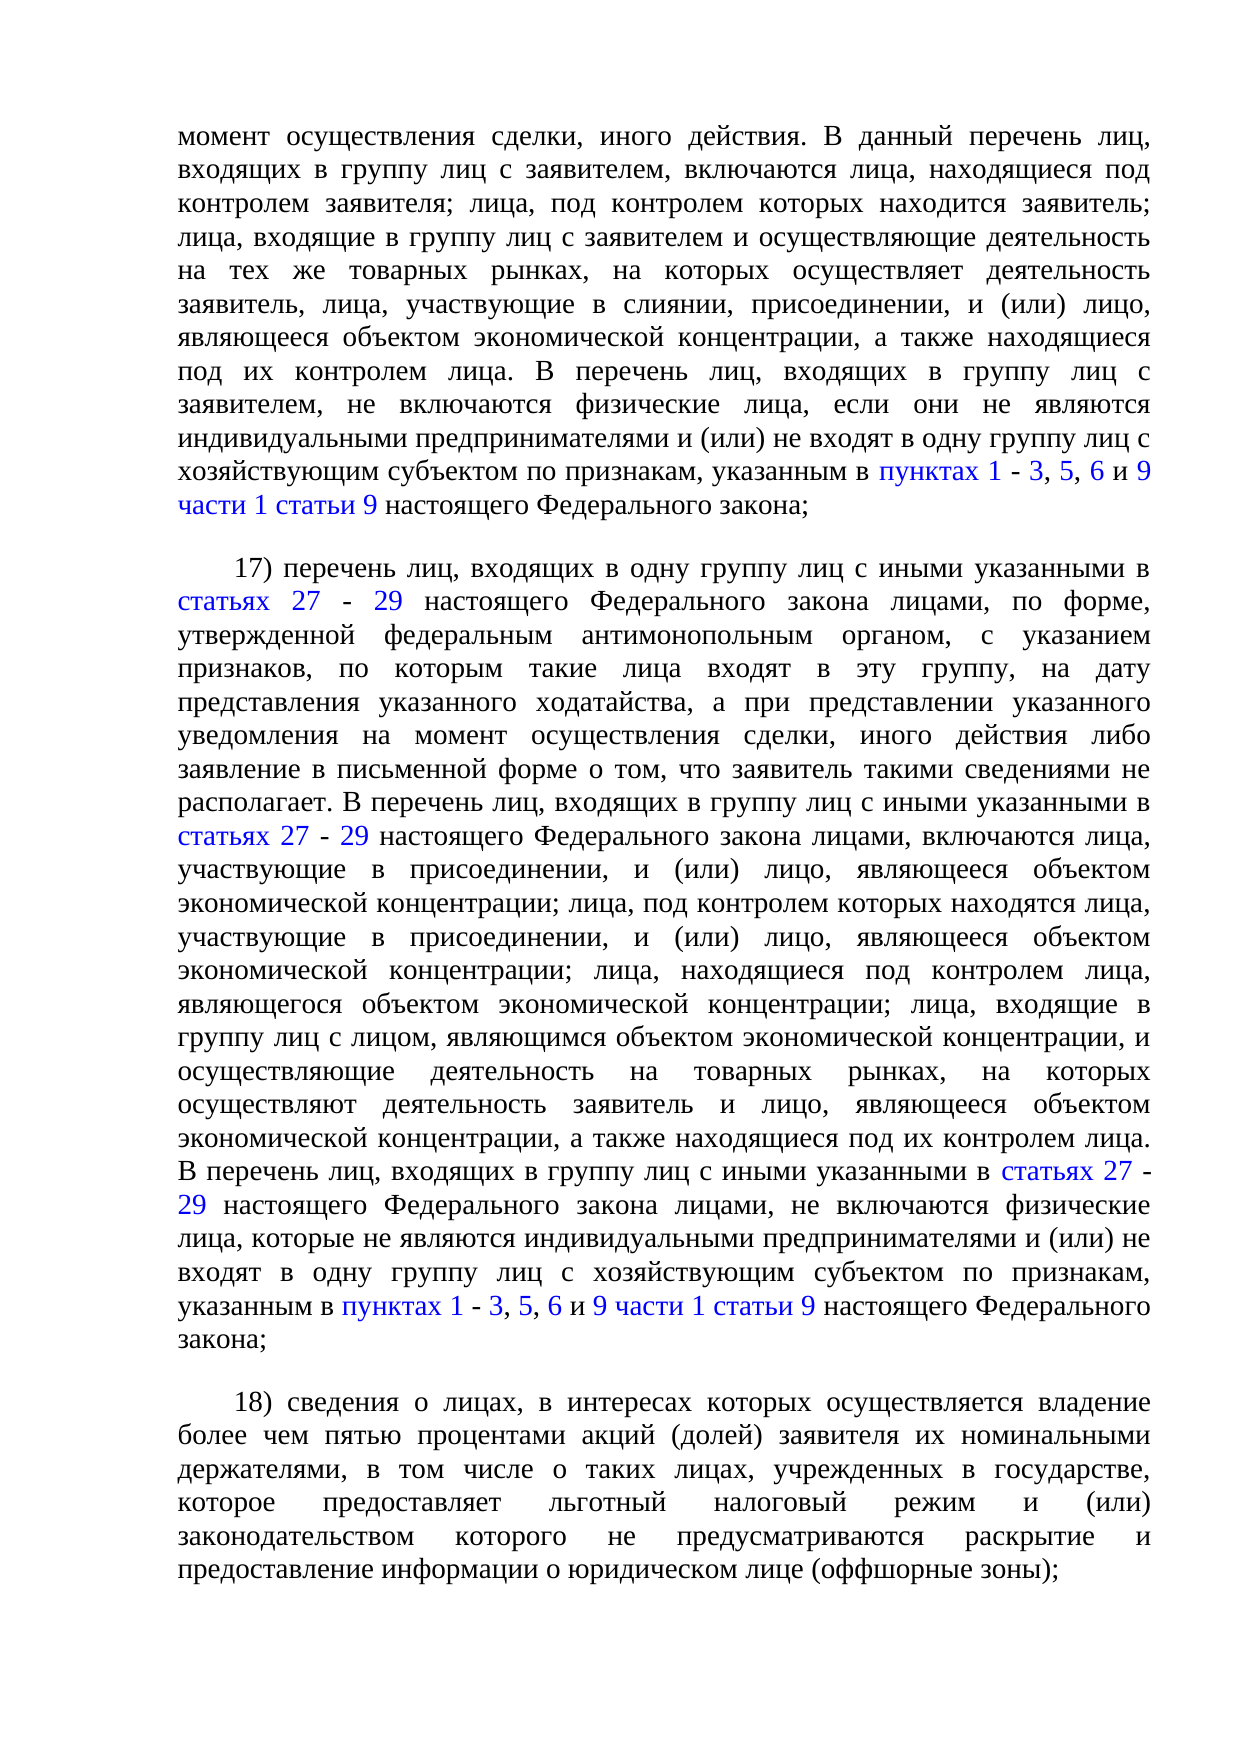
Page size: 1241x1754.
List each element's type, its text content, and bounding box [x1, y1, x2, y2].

text 18) сведения о лицах, в интересах которых осуществляется владение более чем пятью процентами акций (долей) заявителя их номинальными держателями, в том числе о таких лицах, учрежденных в государстве, которое предоставляет льготный налоговый режим и (или) законодательством которого не предусматриваются раскрытие и предоставление информации о юридическом лице (оффшорные зоны); [177, 1384, 1152, 1585]
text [177, 118, 1152, 521]
text 17) перечень лиц, входящих в одну группу лиц с иными указанными в статьях 27 - 29 настоящего Федерального закона лицами, по форме, утвержденной федеральным антимонопольным органом, с указанием признаков, по которым такие лица входят в эту группу, на дату представления указанного ходатайства, а при представлении указанного уведомления на момент осуществления сделки, иного действия либо заявление в письменной форме о том, что заявитель такими сведениями не располагает. В перечень лиц, входящих в группу лиц с иными указанными в статьях 27 - 29 настоящего Федерального закона лицами, включаются лица, участвующие в присоединении, и (или) лицо, являющееся объектом экономической концентрации; лица, под контролем которых находятся лица, участвующие в присоединении, и (или) лицо, являющееся объектом экономической концентрации; лица, находящиеся под контролем лица, являющегося объектом экономической концентрации; лица, входящие в группу лиц с лицом, являющимся объектом экономической концентрации, и осуществляющие деятельность на товарных рынках, на которых осуществляют деятельность заявитель и лицо, являющееся объектом экономической концентрации, а также находящиеся под их контролем лица. В перечень лиц, входящих в группу лиц с иными указанными в статьях 27 - 29 настоящего Федерального закона лицами, не включаются физические лица, которые не являются индивидуальными предпринимателями и (или) не входят в одну группу лиц с хозяйствующим субъектом по признакам, указанным в пунктах 1 - 3, 5, 6 и 9 части 1 статьи 9 настоящего Федерального закона; [177, 550, 1152, 1355]
